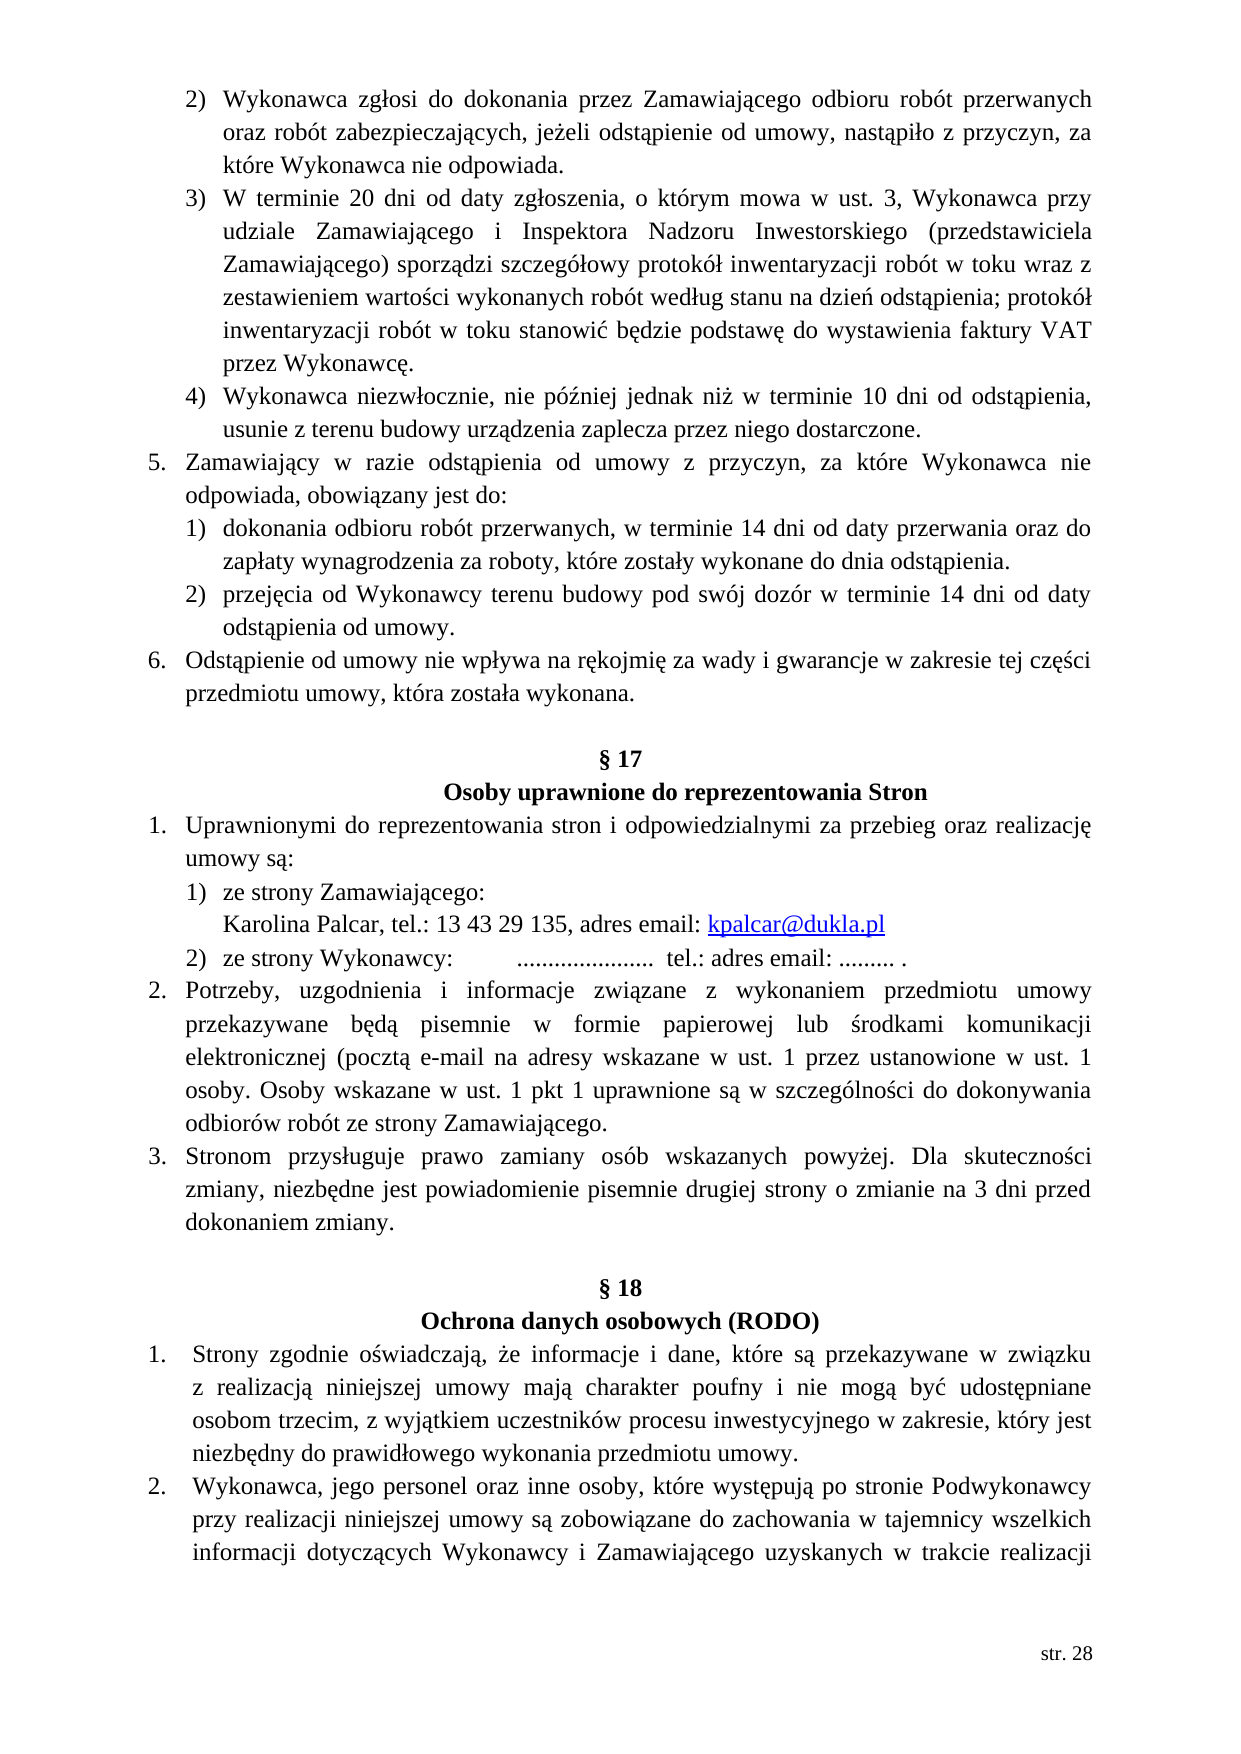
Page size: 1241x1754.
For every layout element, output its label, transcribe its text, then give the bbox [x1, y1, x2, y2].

list dokonania odbioru robót przerwanych, w terminie 14 dni od daty przerwania oraz do zapłaty wynagrodzenia za roboty, które zostały wykonane do dnia odstąpienia. [185, 513, 1092, 575]
text § 17 [148, 744, 1092, 773]
list Wykonawca zgłosi do dokonania przez Zamawiającego odbioru robót przerwanych oraz robót zabezpieczających, jeżeli odstąpienie od umowy, nastąpiło z przyczyn, za które Wykonawca nie odpowiada. [185, 84, 1092, 179]
list Potrzeby, uzgodnienia i informacje związane z wykonaniem przedmiotu umowy przekazywane będą pisemnie w formie papierowej lub środkami komunikacji elektronicznej (pocztą e-mail na adresy wskazane w ust. 1 przez ustanowione w ust. 1 osoby. Osoby wskazane w ust. 1 pkt 1 uprawnione są w szczególności do dokonywania odbiorów robót ze strony Zamawiającego. [148, 976, 1092, 1136]
list Stronom przysługuje prawo zamiany osób wskazanych powyżej. Dla skuteczności zmiany, niezbędne jest powiadomienie pisemnie drugiej strony o zmianie na 3 dni przed dokonaniem zmiany. [148, 1141, 1092, 1236]
list Uprawnionymi do reprezentowania stron i odpowiedzialnymi za przebieg oraz realizację umowy są: [148, 811, 1092, 872]
list przejęcia od Wykonawcy terenu budowy pod swój dozór w terminie 14 dni od daty odstąpienia od umowy. [185, 579, 1092, 641]
list ze strony Zamawiającego: Karolina Palcar, tel.: 13 43 29 135, adres email: kpalcar@dukla.pl [186, 877, 1092, 938]
list Wykonawca niezwłocznie, nie później jednak niż w terminie 10 dni od odstąpienia, usunie z terenu budowy urządzenia zaplecza przez niego dostarczone. [185, 381, 1092, 443]
text Osoby uprawnione do reprezentowania Stron [369, 777, 1092, 806]
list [148, 1471, 1092, 1566]
text Ochrona danych osobowych (RODO) [148, 1306, 1092, 1334]
list Zamawiający w razie odstąpienia od umowy z przyczyn, za które Wykonawca nie odpowiada, obowiązany jest do: [148, 447, 1092, 509]
list Odstąpienie od umowy nie wpływa na rękojmię za wady i gwarancje w zakresie tej części przedmiotu umowy, która została wykonana. [148, 645, 1092, 707]
list Strony zgodnie oświadczają, że informacje i dane, które są przekazywane w związku z realizacją niniejszej umowy mają charakter poufny i nie mogą być udostępniane osobom trzecim, z wyjątkiem uczestników procesu inwestycyjnego w zakresie, który jest niezbędny do prawidłowego wykonania przedmiotu umowy. [148, 1339, 1092, 1467]
text § 18 [148, 1273, 1092, 1302]
list ze strony Wykonawcy: ...................... tel.: adres email: ......... . [186, 943, 1092, 971]
list W terminie 20 dni od daty zgłoszenia, o którym mowa w ust. 3, Wykonawca przy udziale Zamawiającego i Inspektora Nadzoru Inwestorskiego (przedstawiciela Zamawiającego) sporządzi szczegółowy protokół inwentaryzacji robót w toku wraz z zestawieniem wartości wykonanych robót według stanu na dzień odstąpienia; protokół inwentaryzacji robót w toku stanowić będzie podstawę do wystawienia faktury VAT przez Wykonawcę. [185, 183, 1092, 377]
